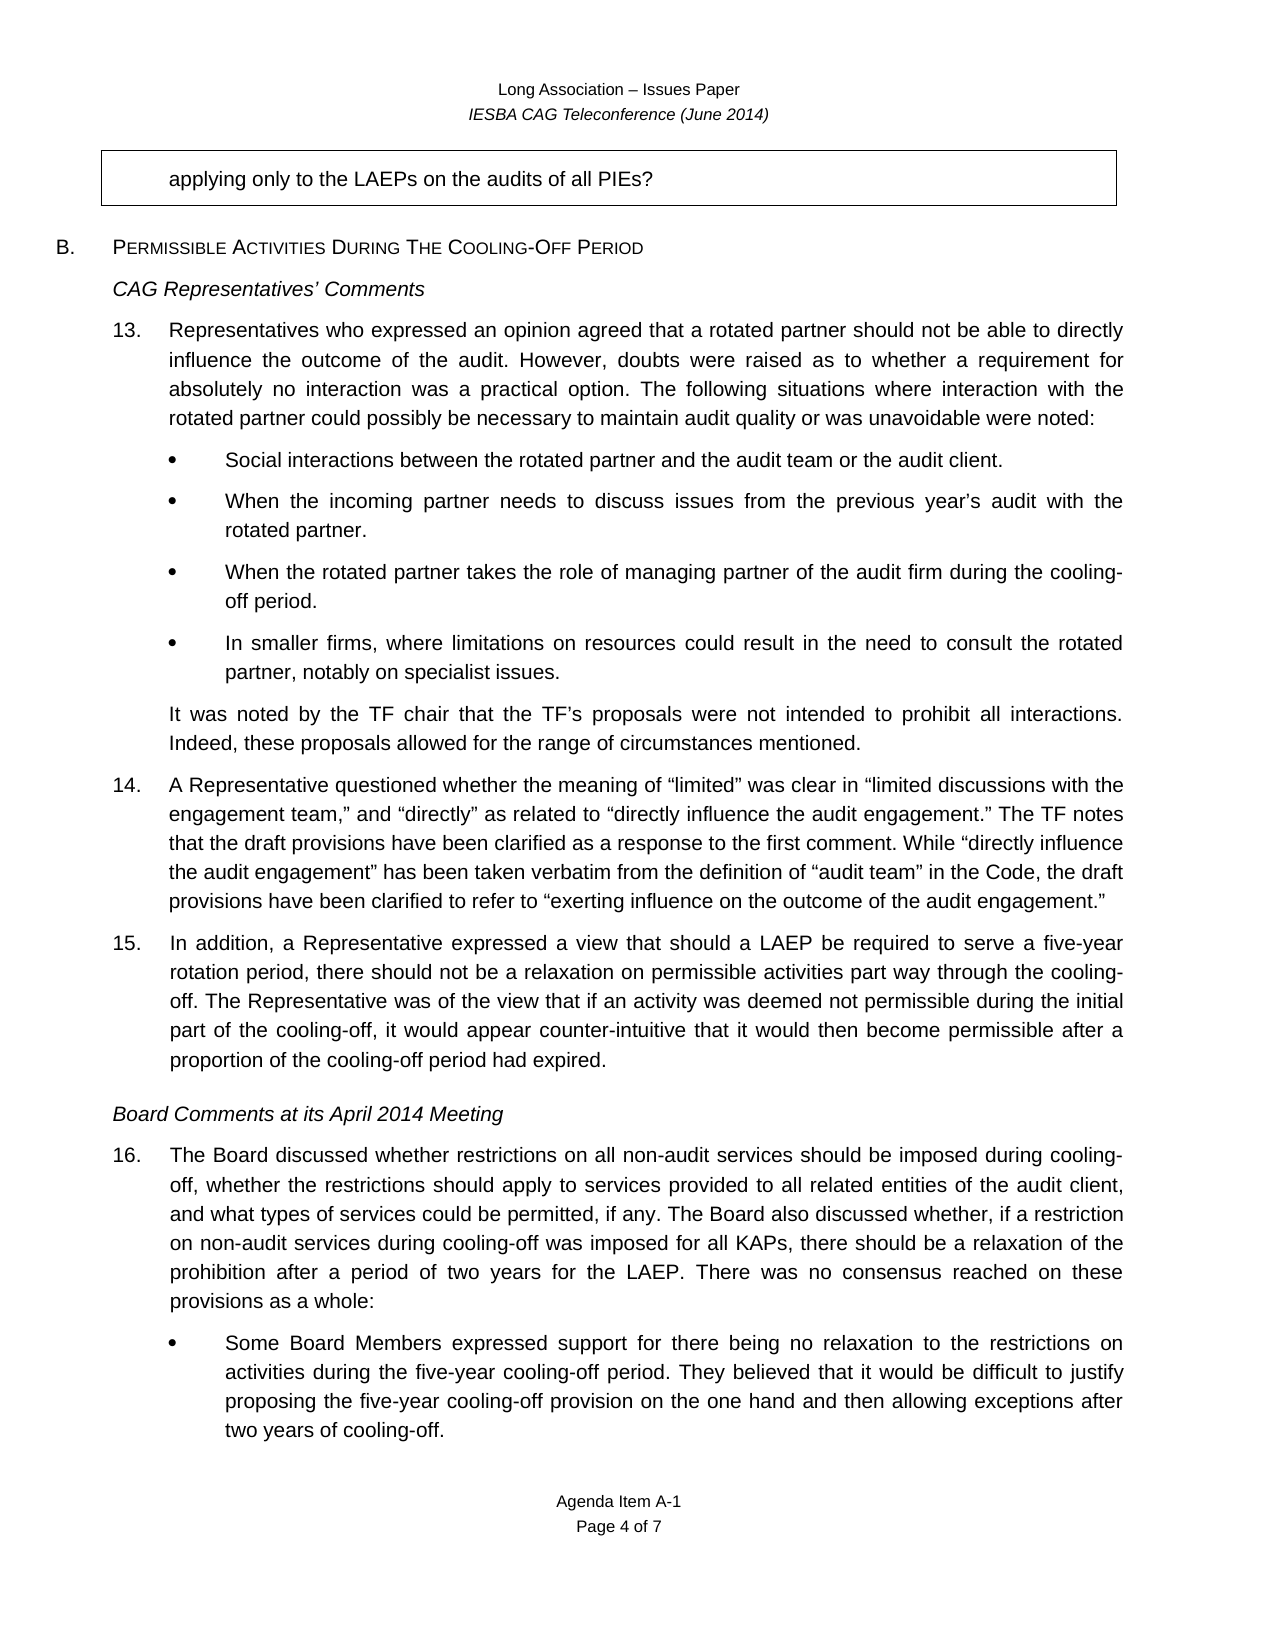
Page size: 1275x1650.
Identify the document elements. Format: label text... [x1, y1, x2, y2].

text It was noted by the TF chair that the TF’s proposals were not intended to prohibit all interactions. Indeed, these proposals allowed for the range of circumstances mentioned. [169, 698, 1125, 756]
list In smaller firms, where limitations on resources could result in the need to consult the rotated partner, notably on specialist issues. [169, 627, 1125, 685]
list The Board discussed whether restrictions on all non-audit services should be imposed during cooling-off, whether the restrictions should apply to services provided to all related entities of the audit client, and what types of services could be permitted, if any. The Board also discussed whether, if a restriction on non-audit services during cooling-off was imposed for all KAPs, there should be a relaxation of the prohibition after a period of two years for the LAEP. There was no consensus reached on these provisions as a whole: [112, 1139, 1125, 1314]
list In addition, a Representative expressed a view that should a LAEP be required to serve a five-year rotation period, there should not be a relaxation on permissible activities part way through the cooling-off. The Representative was of the view that if an activity was deemed not permissible during the initial part of the cooling-off, it would appear counter-intuitive that it would then become permissible after a proportion of the cooling-off period had expired. [112, 927, 1125, 1073]
list CAG Representatives’ Comments [112, 273, 1125, 302]
list Representatives who expressed an opinion agreed that a rotated partner should not be able to directly influence the outcome of the audit. However, doubts were raised as to whether a requirement for absolutely no interaction was a practical option. The following situations where interaction with the rotated partner could possibly be necessary to maintain audit quality or was unavoidable were noted: [112, 314, 1125, 431]
list When the rotated partner takes the role of managing partner of the audit firm during the cooling-off period. [169, 556, 1125, 614]
text Board Comments at its April 2014 Meeting [112, 1098, 1125, 1127]
list Some Board Members expressed support for there being no relaxation to the restrictions on activities during the five-year cooling-off period. They believed that it would be difficult to justify proposing the five-year cooling-off provision on the one hand and then allowing exceptions after two years of cooling-off. [169, 1327, 1125, 1444]
list When the incoming partner needs to discuss issues from the previous year’s audit with the rotated partner. [169, 485, 1125, 544]
list Permissible Activities During The Cooling-Off Period [56, 231, 1125, 260]
list Social interactions between the rotated partner and the audit team or the audit client. [169, 444, 1125, 473]
list A Representative questioned whether the meaning of “limited” was clear in “limited discussions with the engagement team,” and “directly” as related to “directly influence the audit engagement.” The TF notes that the draft provisions have been clarified as a response to the first comment. While “directly influence the audit engagement” has been taken verbatim from the definition of “audit team” in the Code, the draft provisions have been clarified to refer to “exerting influence on the outcome of the audit engagement.” [112, 769, 1125, 914]
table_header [102, 151, 1116, 205]
